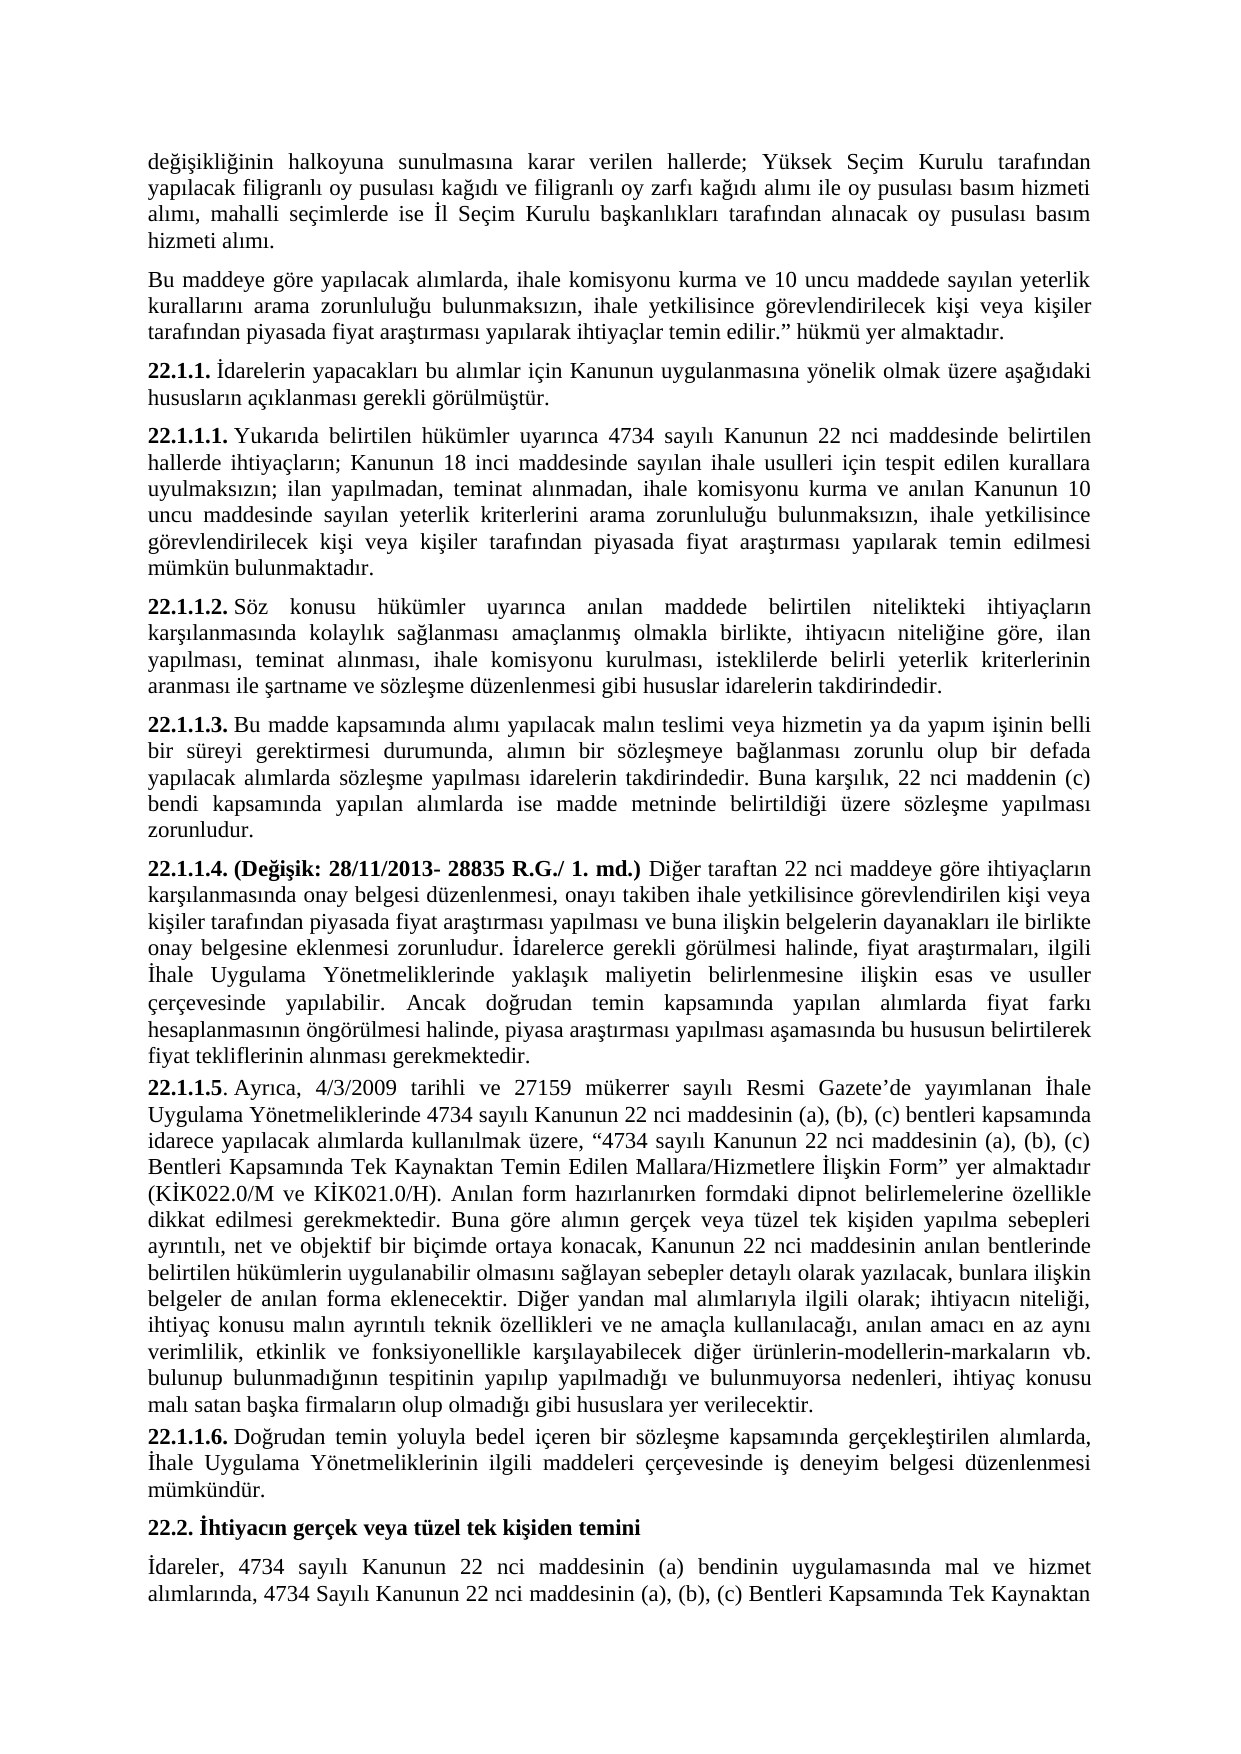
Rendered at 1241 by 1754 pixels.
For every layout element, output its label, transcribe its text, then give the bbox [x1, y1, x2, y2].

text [148, 148, 1092, 253]
text Bu maddeye göre yapılacak alımlarda, ihale komisyonu kurma ve 10 uncu maddede sayılan yeterlik kurallarını arama zorunluluğu bulunmaksızın, ihale yetkilisince görevlendirilecek kişi veya kişiler tarafından piyasada fiyat araştırması yapılarak ihtiyaçlar temin edilir.” hükmü yer almaktadır. [148, 266, 1092, 345]
text 22.1.1.1. Yukarıda belirtilen hükümler uyarınca 4734 sayılı Kanunun 22 nci maddesinde belirtilen hallerde ihtiyaçların; Kanunun 18 inci maddesinde sayılan ihale usulleri için tespit edilen kurallara uyulmaksızın; ilan yapılmadan, teminat alınmadan, ihale komisyonu kurma ve anılan Kanunun 10 uncu maddesinde sayılan yeterlik kriterlerini arama zorunluluğu bulunmaksızın, ihale yetkilisince görevlendirilecek kişi veya kişiler tarafından piyasada fiyat araştırması yapılarak temin edilmesi mümkün bulunmaktadır. [148, 422, 1092, 581]
text 22.1.1.2. Söz konusu hükümler uyarınca anılan maddede belirtilen nitelikteki ihtiyaçların karşılanmasında kolaylık sağlanması amaçlanmış olmakla birlikte, ihtiyacın niteliğine göre, ilan yapılması, teminat alınması, ihale komisyonu kurulması, isteklilerde belirli yeterlik kriterlerinin aranması ile şartname ve sözleşme düzenlenmesi gibi hususlar idarelerin takdirindedir. [148, 593, 1092, 698]
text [148, 1553, 1092, 1606]
text 22.2. İhtiyacın gerçek veya tüzel tek kişiden temini [148, 1514, 1092, 1541]
text 22.1.1. İdarelerin yapacakları bu alımlar için Kanunun uygulanmasına yönelik olmak üzere aşağıdaki hususların açıklanması gerekli görülmüştür. [148, 357, 1092, 410]
text 22.1.1.5. Ayrıca, 4/3/2009 tarihli ve 27159 mükerrer sayılı Resmi Gazete’de yayımlanan İhale Uygulama Yönetmeliklerinde 4734 sayılı Kanunun 22 nci maddesinin (a), (b), (c) bentleri kapsamında idarece yapılacak alımlarda kullanılmak üzere, “4734 sayılı Kanunun 22 nci maddesinin (a), (b), (c) Bentleri Kapsamında Tek Kaynaktan Temin Edilen Mallara/Hizmetlere İlişkin Form” yer almaktadır (KİK022.0/M ve KİK021.0/H). Anılan form hazırlanırken formdaki dipnot belirlemelerine özellikle dikkat edilmesi gerekmektedir. Buna göre alımın gerçek veya tüzel tek kişiden yapılma sebepleri ayrıntılı, net ve objektif bir biçimde ortaya konacak, Kanunun 22 nci maddesinin anılan bentlerinde belirtilen hükümlerin uygulanabilir olmasını sağlayan sebepler detaylı olarak yazılacak, bunlara ilişkin belgeler de anılan forma eklenecektir. Diğer yandan mal alımlarıyla ilgili olarak; ihtiyacın niteliği, ihtiyaç konusu malın ayrıntılı teknik özellikleri ve ne amaçla kullanılacağı, anılan amacı en az aynı verimlilik, etkinlik ve fonksiyonellikle karşılayabilecek diğer ürünlerin-modellerin-markaların vb. bulunup bulunmadığının tespitinin yapılıp yapılmadığı ve bulunmuyorsa nedenleri, ihtiyaç konusu malı satan başka firmaların olup olmadığı gibi hususlara yer verilecektir. [148, 1074, 1092, 1417]
text 22.1.1.6. Doğrudan temin yoluyla bedel içeren bir sözleşme kapsamında gerçekleştirilen alımlarda, İhale Uygulama Yönetmeliklerinin ilgili maddeleri çerçevesinde iş deneyim belgesi düzenlenmesi mümkündür. [148, 1423, 1092, 1502]
text 22.1.1.4. (Değişik: 28/11/2013- 28835 R.G./ 1. md.) Diğer taraftan 22 nci maddeye göre ihtiyaçların karşılanmasında onay belgesi düzenlenmesi, onayı takiben ihale yetkilisince görevlendirilen kişi veya kişiler tarafından piyasada fiyat araştırması yapılması ve buna ilişkin belgelerin dayanakları ile birlikte onay belgesine eklenmesi zorunludur. İdarelerce gerekli görülmesi halinde, fiyat araştırmaları, ilgili İhale Uygulama Yönetmeliklerinde yaklaşık maliyetin belirlenmesine ilişkin esas ve usuller çerçevesinde yapılabilir. Ancak doğrudan temin kapsamında yapılan alımlarda fiyat farkı hesaplanmasının öngörülmesi halinde, piyasa araştırması yapılması aşamasında bu hususun belirtilerek fiyat tekliflerinin alınması gerekmektedir. [148, 855, 1092, 1068]
text 22.1.1.3. Bu madde kapsamında alımı yapılacak malın teslimi veya hizmetin ya da yapım işinin belli bir süreyi gerektirmesi durumunda, alımın bir sözleşmeye bağlanması zorunlu olup bir defada yapılacak alımlarda sözleşme yapılması idarelerin takdirindedir. Buna karşılık, 22 nci maddenin (c) bendi kapsamında yapılan alımlarda ise madde metninde belirtildiği üzere sözleşme yapılması zorunludur. [148, 711, 1092, 843]
